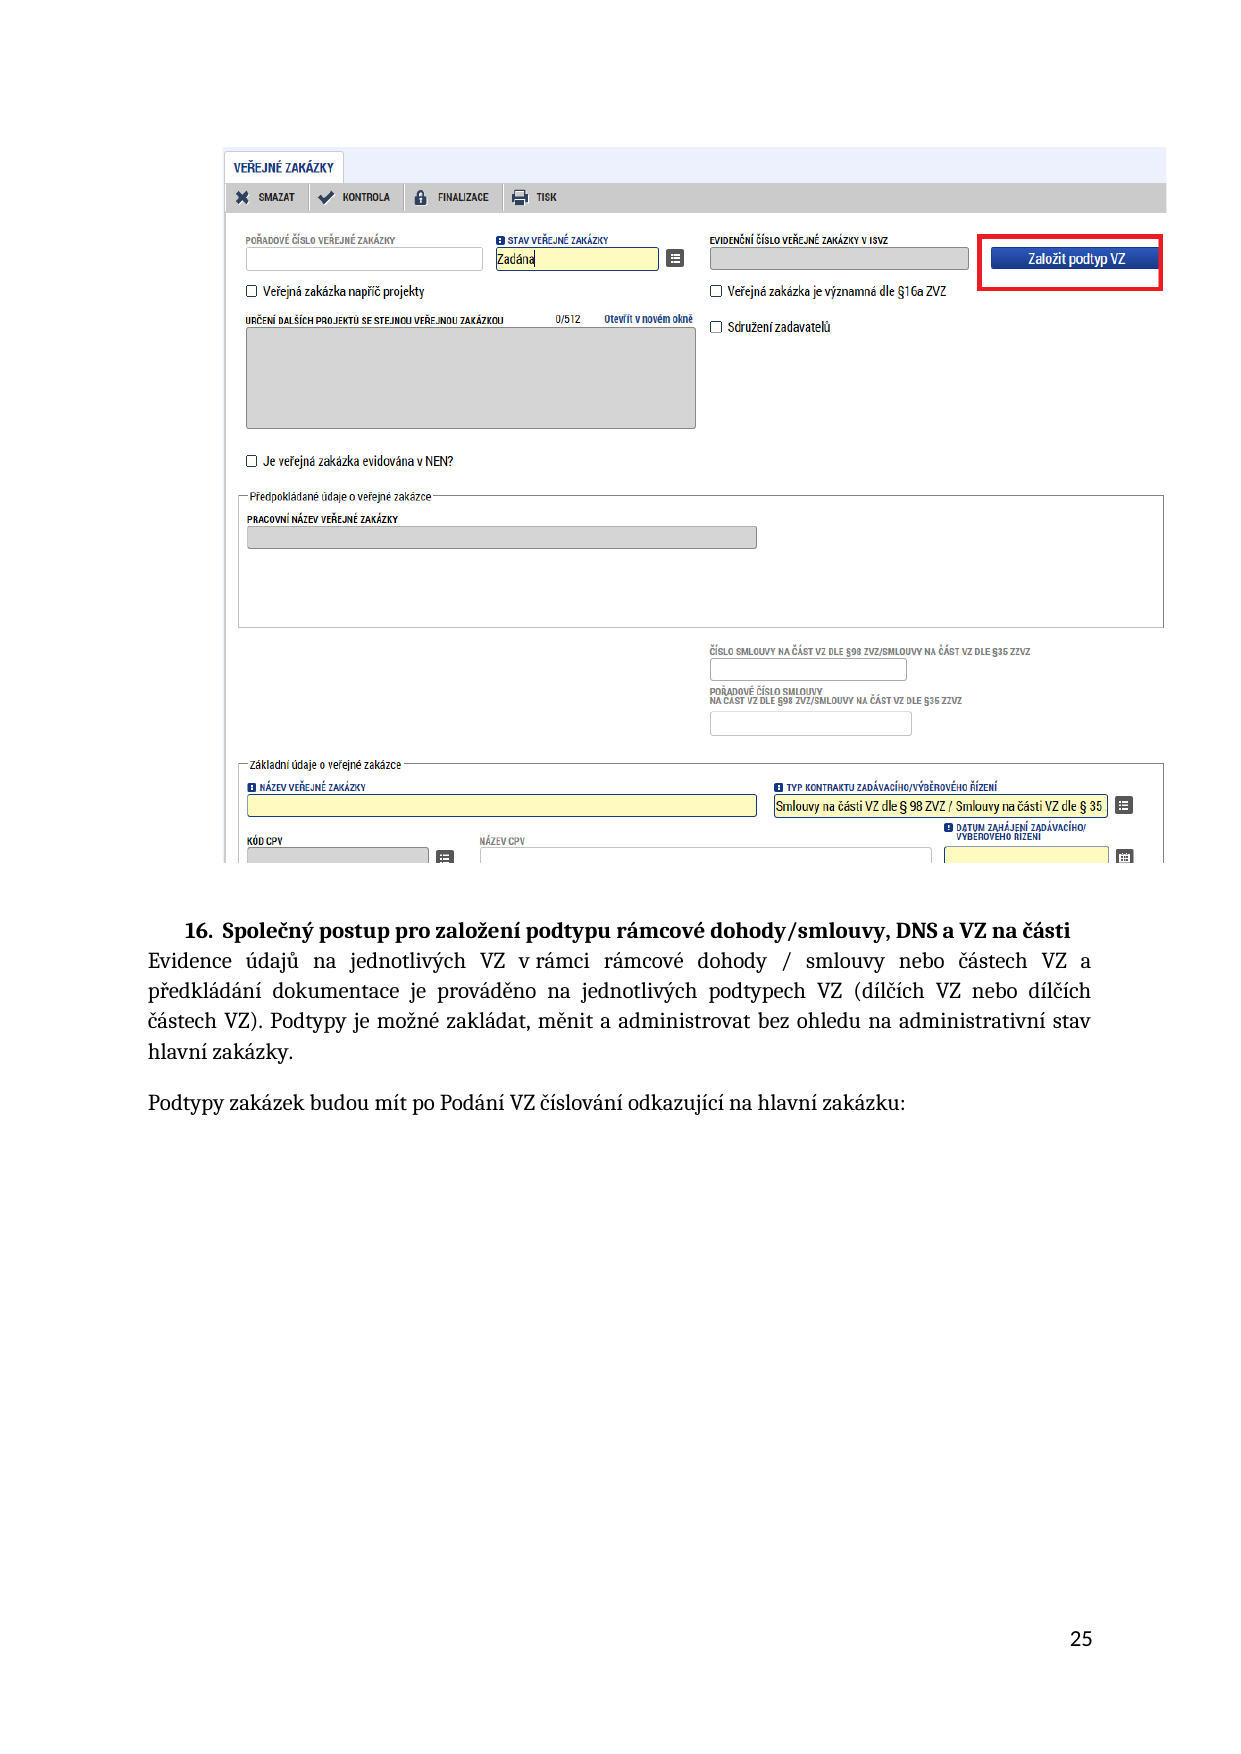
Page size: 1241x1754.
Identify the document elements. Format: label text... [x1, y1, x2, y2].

picture [222, 147, 1167, 863]
text Evidence údajů na jednotlivých VZ v rámci rámcové dohody / smlouvy nebo částech VZ a předkládání dokumentace je prováděno na jednotlivých podtypech VZ (dílčích VZ nebo dílčích částech VZ). Podtypy je možné zakládat, měnit a administrovat bez ohledu na administrativní stav hlavní zakázky. [148, 948, 1093, 1065]
subtitle Společný postup pro založení podtypu rámcové dohody/smlouvy, DNS a VZ na části [185, 918, 1093, 944]
text Podtypy zakázek budou mít po Podání VZ číslování odkazující na hlavní zakázku: [148, 1089, 1093, 1116]
